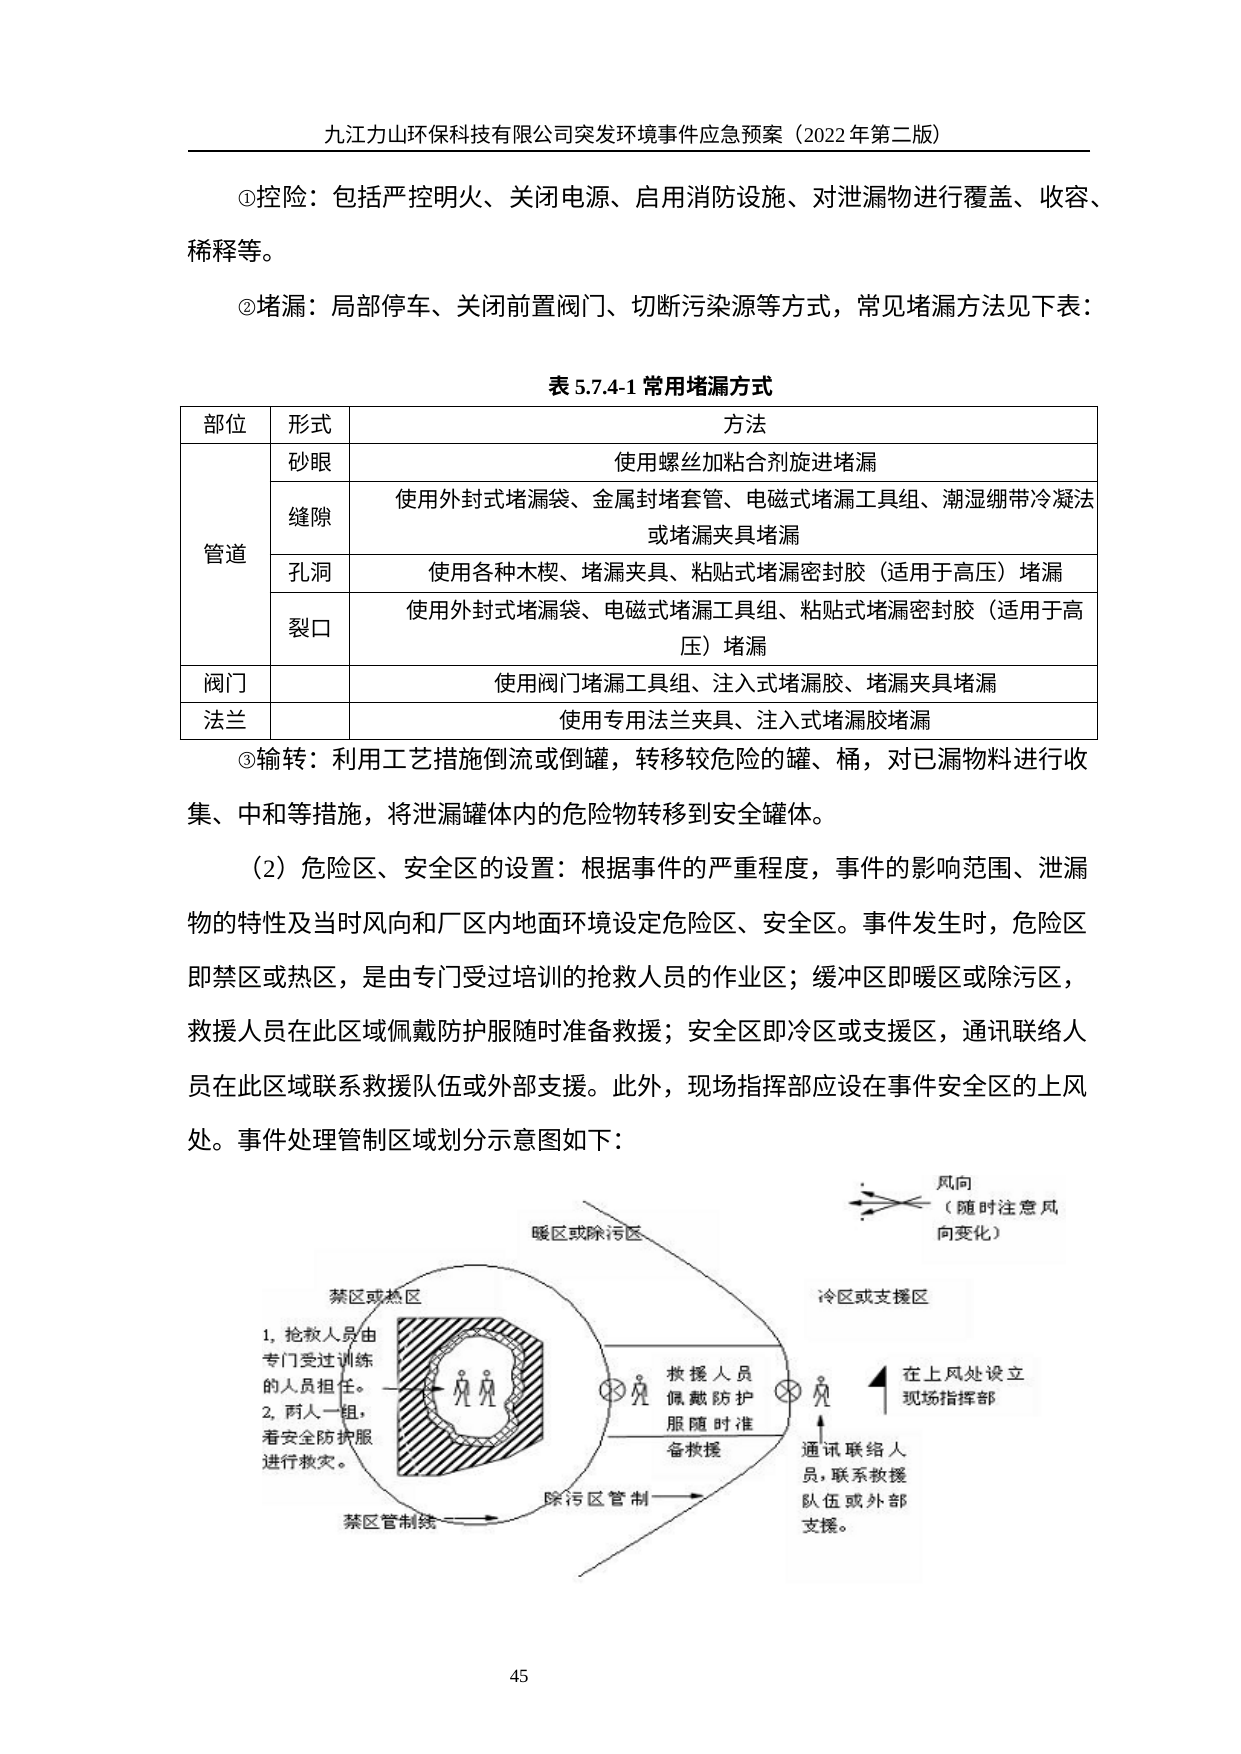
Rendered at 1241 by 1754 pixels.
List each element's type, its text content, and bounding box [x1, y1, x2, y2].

table_cell [271, 666, 349, 702]
table_cell 管道 [181, 444, 270, 665]
text ③输转：利用工艺措施倒流或倒罐，转移较危险的罐、桶，对已漏物料进行收集、中和等措施，将泄漏罐体内的危险物转移到安全罐体。 [187, 740, 1090, 831]
table_cell 使用各种木楔、堵漏夹具、粘贴式堵漏密封胶（适用于高压）堵漏 [350, 555, 1097, 592]
text （2）危险区、安全区的设置：根据事件的严重程度，事件的影响范围、泄漏物的特性及当时风向和厂区内地面环境设定危险区、安全区。事件发生时，危险区即禁区或热区，是由专门受过培训的抢救人员的作业区；缓冲区即暖区或除污区，救援人员在此区域佩戴防护服随时准备救援；安全区即冷区或支援区，通讯联络人员在此区域联系救援队伍或外部支援。此外，现场指挥部应设在事件安全区的上风处。事件处理管制区域划分示意图如下： [187, 849, 1090, 1157]
table_cell 阀门 [181, 666, 270, 702]
table_cell 使用阀门堵漏工具组、注入式堵漏胶、堵漏夹具堵漏 [350, 666, 1097, 702]
table_cell 孔洞 [271, 555, 349, 592]
table_header 方法 [350, 407, 1097, 443]
table_cell 缝隙 [271, 482, 349, 554]
table_cell [271, 703, 349, 739]
table_cell 裂口 [271, 593, 349, 665]
text 表5.7.4-1 常用堵漏方式 [187, 369, 1090, 401]
table_cell 使用外封式堵漏袋、电磁式堵漏工具组、粘贴式堵漏密封胶（适用于高压）堵漏 [350, 593, 1097, 665]
table_header 形式 [271, 407, 349, 443]
table_cell 使用外封式堵漏袋、金属封堵套管、电磁式堵漏工具组、潮湿绷带冷凝法或堵漏夹具堵漏 [350, 482, 1097, 554]
table_cell 使用螺丝加粘合剂旋进堵漏 [350, 444, 1097, 481]
text ②堵漏：局部停车、关闭前置阀门、切断污染源等方式，常见堵漏方法见下表： [187, 286, 1090, 322]
text ①控险：包括严控明火、关闭电源、启用消防设施、对泄漏物进行覆盖、收容、稀释等。 [187, 177, 1090, 268]
picture [261, 1175, 1066, 1584]
table_cell 法兰 [181, 703, 270, 739]
table_cell 砂眼 [271, 444, 349, 481]
table_header 部位 [181, 407, 270, 443]
table_cell 使用专用法兰夹具、注入式堵漏胶堵漏 [350, 703, 1097, 739]
